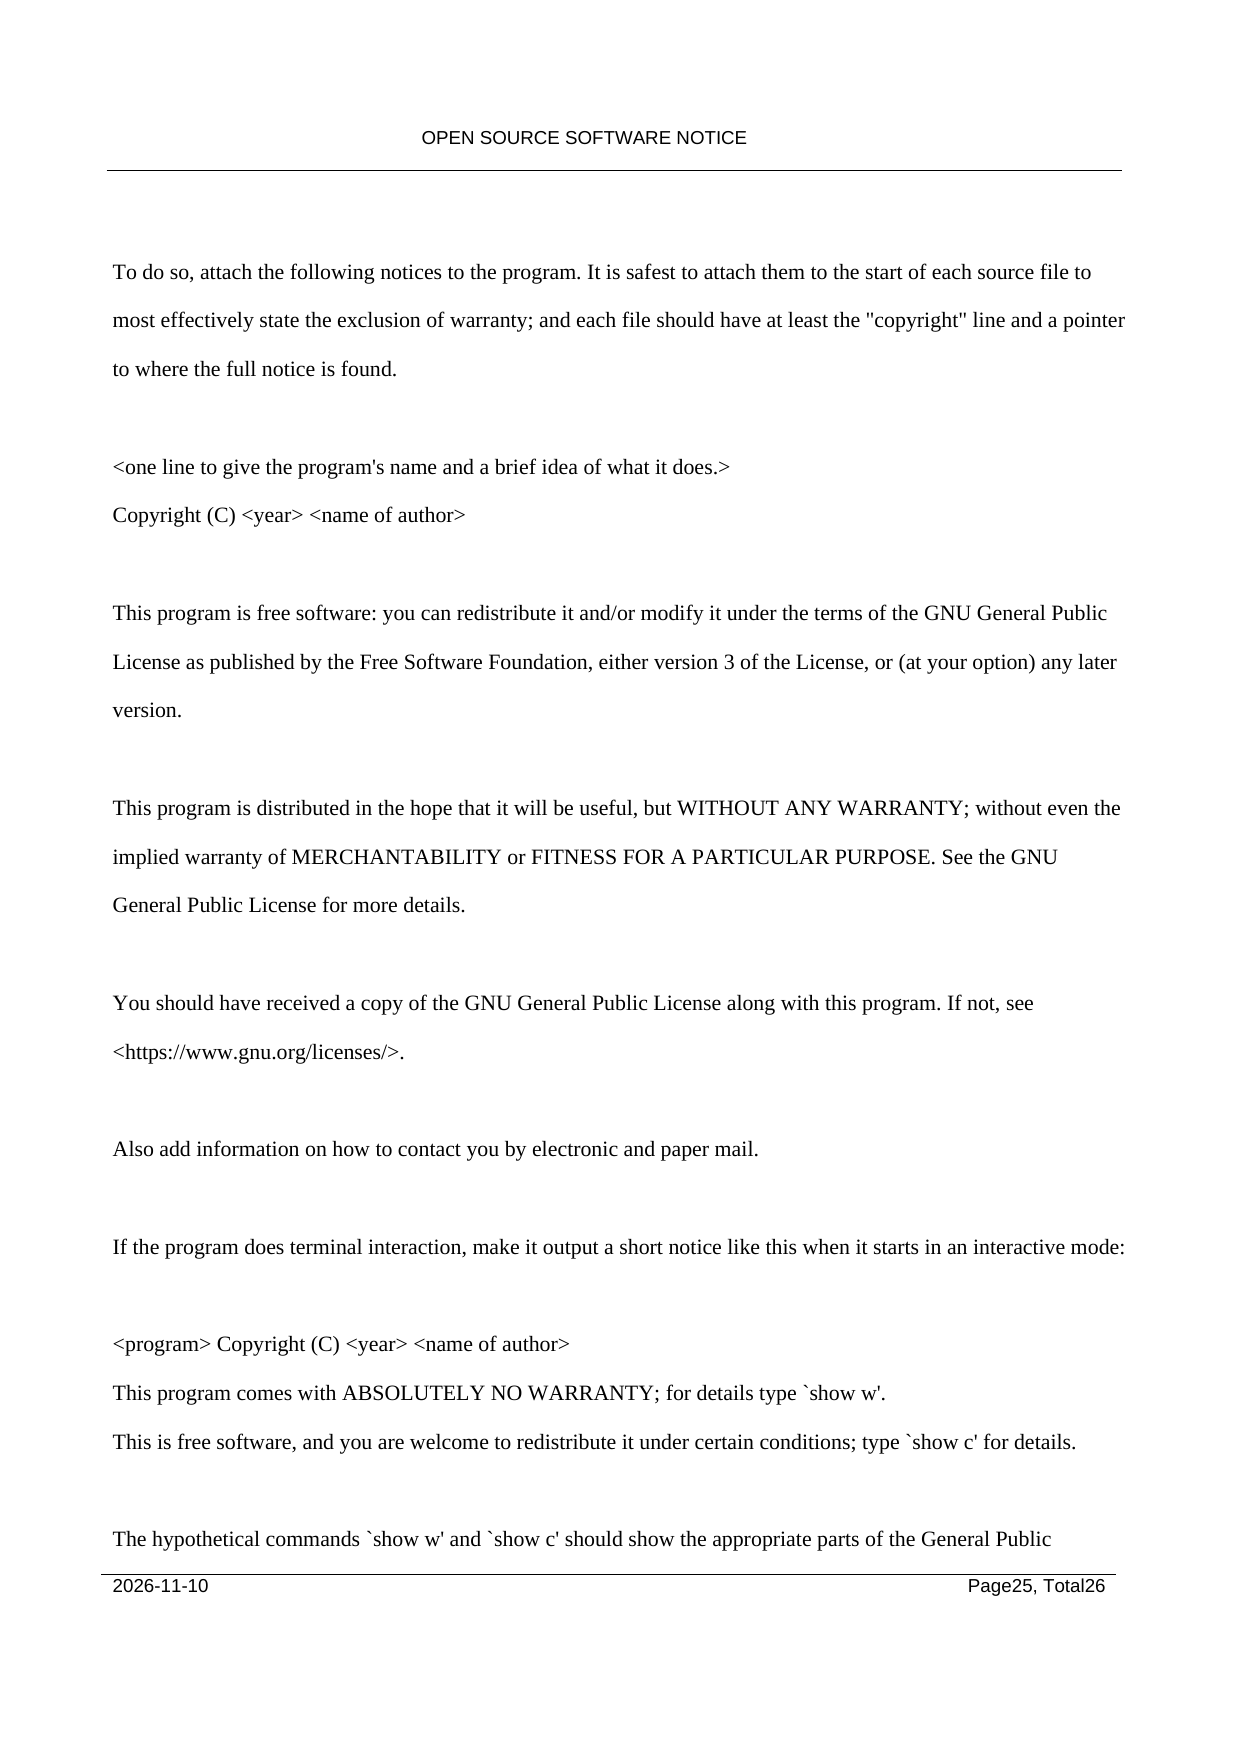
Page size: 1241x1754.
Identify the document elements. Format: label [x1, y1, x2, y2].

text [112, 206, 1128, 1555]
